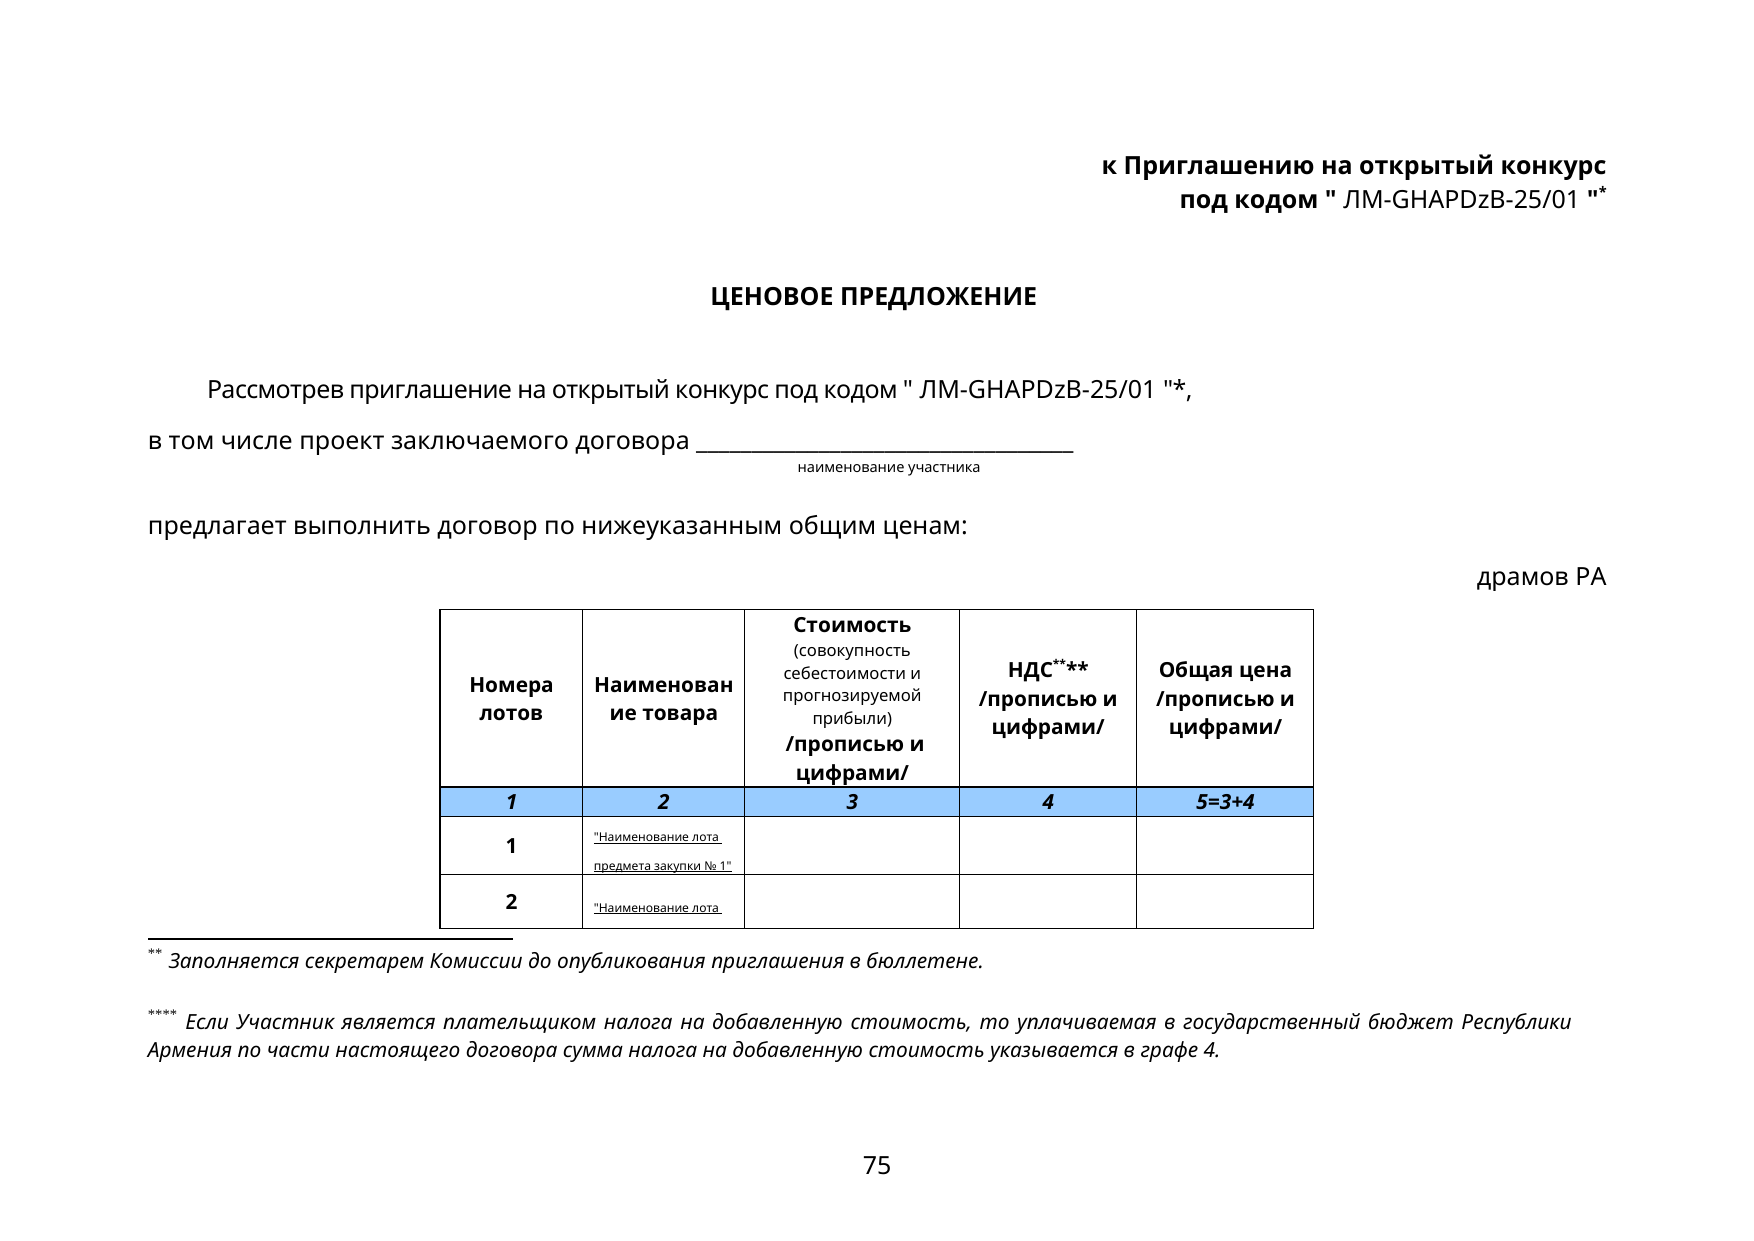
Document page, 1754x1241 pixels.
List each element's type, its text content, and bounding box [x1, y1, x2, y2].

text Рассмотрев приглашение на открытый конкурс под кодом " ЛM-GHAPDzB-25/01 "*, [148, 372, 1606, 406]
text ЦЕНОВОЕ ПРЕДЛОЖЕНИЕ [141, 279, 1606, 313]
table_cell 2 [583, 788, 744, 816]
table_cell 1 [441, 817, 582, 874]
table_cell 3 [745, 788, 959, 816]
table_cell [745, 875, 959, 928]
text предлагает выполнить договор по нижеуказанным общим ценам: [148, 508, 1606, 542]
text наименование участника [797, 457, 1606, 491]
table_cell 4 [960, 788, 1136, 816]
text драмов РА [148, 558, 1606, 592]
table_header НДС** /прописью и цифрами/ [960, 610, 1136, 786]
table_header Стоимость (совокупность себестоимости и прогнозируемой прибыли) /прописью и цифрами/ [745, 610, 959, 786]
table_cell [1137, 875, 1313, 928]
table_header Номера лотов [441, 610, 582, 786]
table_cell [960, 817, 1136, 874]
text к Приглашению на открытый конкурс под кодом " ЛM-GHAPDzB-25/01 "* [148, 148, 1606, 216]
table_cell [745, 817, 959, 874]
table_cell "Наименование лота предмета закупки № 1" [583, 817, 744, 874]
table_header Наименование товара [583, 610, 744, 786]
table_cell 2 [441, 875, 582, 928]
table_cell 5=3+4 [1137, 788, 1313, 816]
table_cell [960, 875, 1136, 928]
text в том числе проект заключаемого договора __________________________________ [148, 423, 1606, 457]
table_header Общая цена /прописью и цифрами/ [1137, 610, 1313, 786]
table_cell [583, 875, 744, 928]
table_cell [1137, 817, 1313, 874]
table_cell 1 [441, 788, 582, 816]
